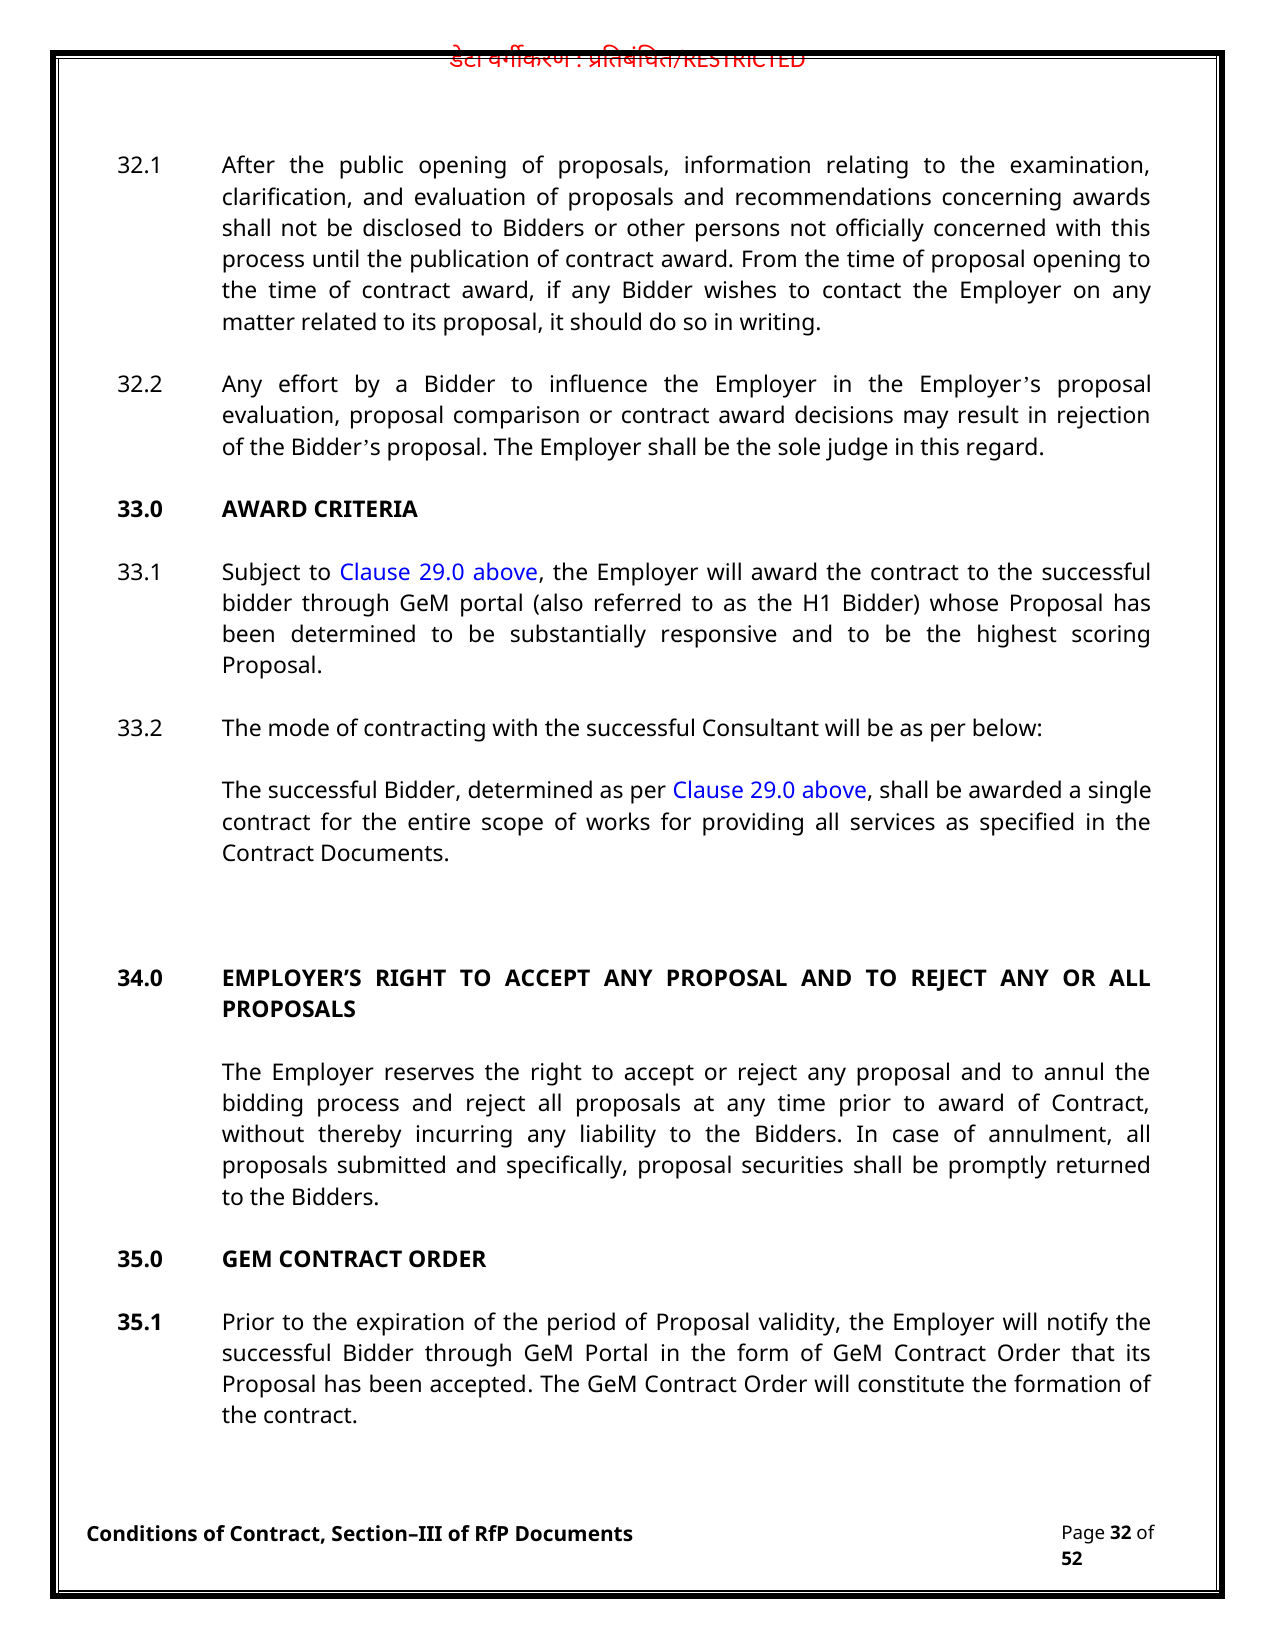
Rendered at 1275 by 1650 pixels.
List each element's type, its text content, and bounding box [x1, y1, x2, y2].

text The successful Bidder, determined as per Clause 29.0 above, shall be awarded a single contract for the entire scope of works for providing all services as specified in the Contract Documents. [222, 774, 1152, 868]
text 35.0 GEM CONTRACT ORDER [117, 1243, 1152, 1274]
text 33.0 AWARD CRITERIA [117, 493, 1152, 524]
text 32.2 Any effort by a Bidder to influence the Employer in the Employer’s proposal evaluation, proposal comparison or contract award decisions may result in rejection of the Bidder’s proposal. The Employer shall be the sole judge in this regard. [117, 368, 1152, 462]
text 33.1 Subject to Clause 29.0 above, the Employer will award the contract to the successful bidder through GeM portal (also referred to as the H1 Bidder) whose Proposal has been determined to be substantially responsive and to be the highest scoring Proposal. [117, 556, 1152, 681]
text The Employer reserves the right to accept or reject any proposal and to annul the bidding process and reject all proposals at any time prior to award of Contract, without thereby incurring any liability to the Bidders. In case of annulment, all proposals submitted and specifically, proposal securities shall be promptly returned to the Bidders. [117, 1056, 1152, 1212]
text 34.0 EMPLOYER’S RIGHT TO ACCEPT ANY PROPOSAL AND TO REJECT ANY OR ALL PROPOSALS [117, 962, 1152, 1024]
text 32.1 After the public opening of proposals, information relating to the examination, clarification, and evaluation of proposals and recommendations concerning awards shall not be disclosed to Bidders or other persons not officially concerned with this process until the publication of contract award. From the time of proposal opening to the time of contract award, if any Bidder wishes to contact the Employer on any matter related to its proposal, it should do so in writing. [117, 149, 1152, 337]
text 35.1 Prior to the expiration of the period of Proposal validity, the Employer will notify the successful Bidder through GeM Portal in the form of GeM Contract Order that its Proposal has been accepted. The GeM Contract Order will constitute the formation of the contract. [117, 1306, 1152, 1431]
text 33.2 The mode of contracting with the successful Consultant will be as per below: [117, 712, 1152, 743]
